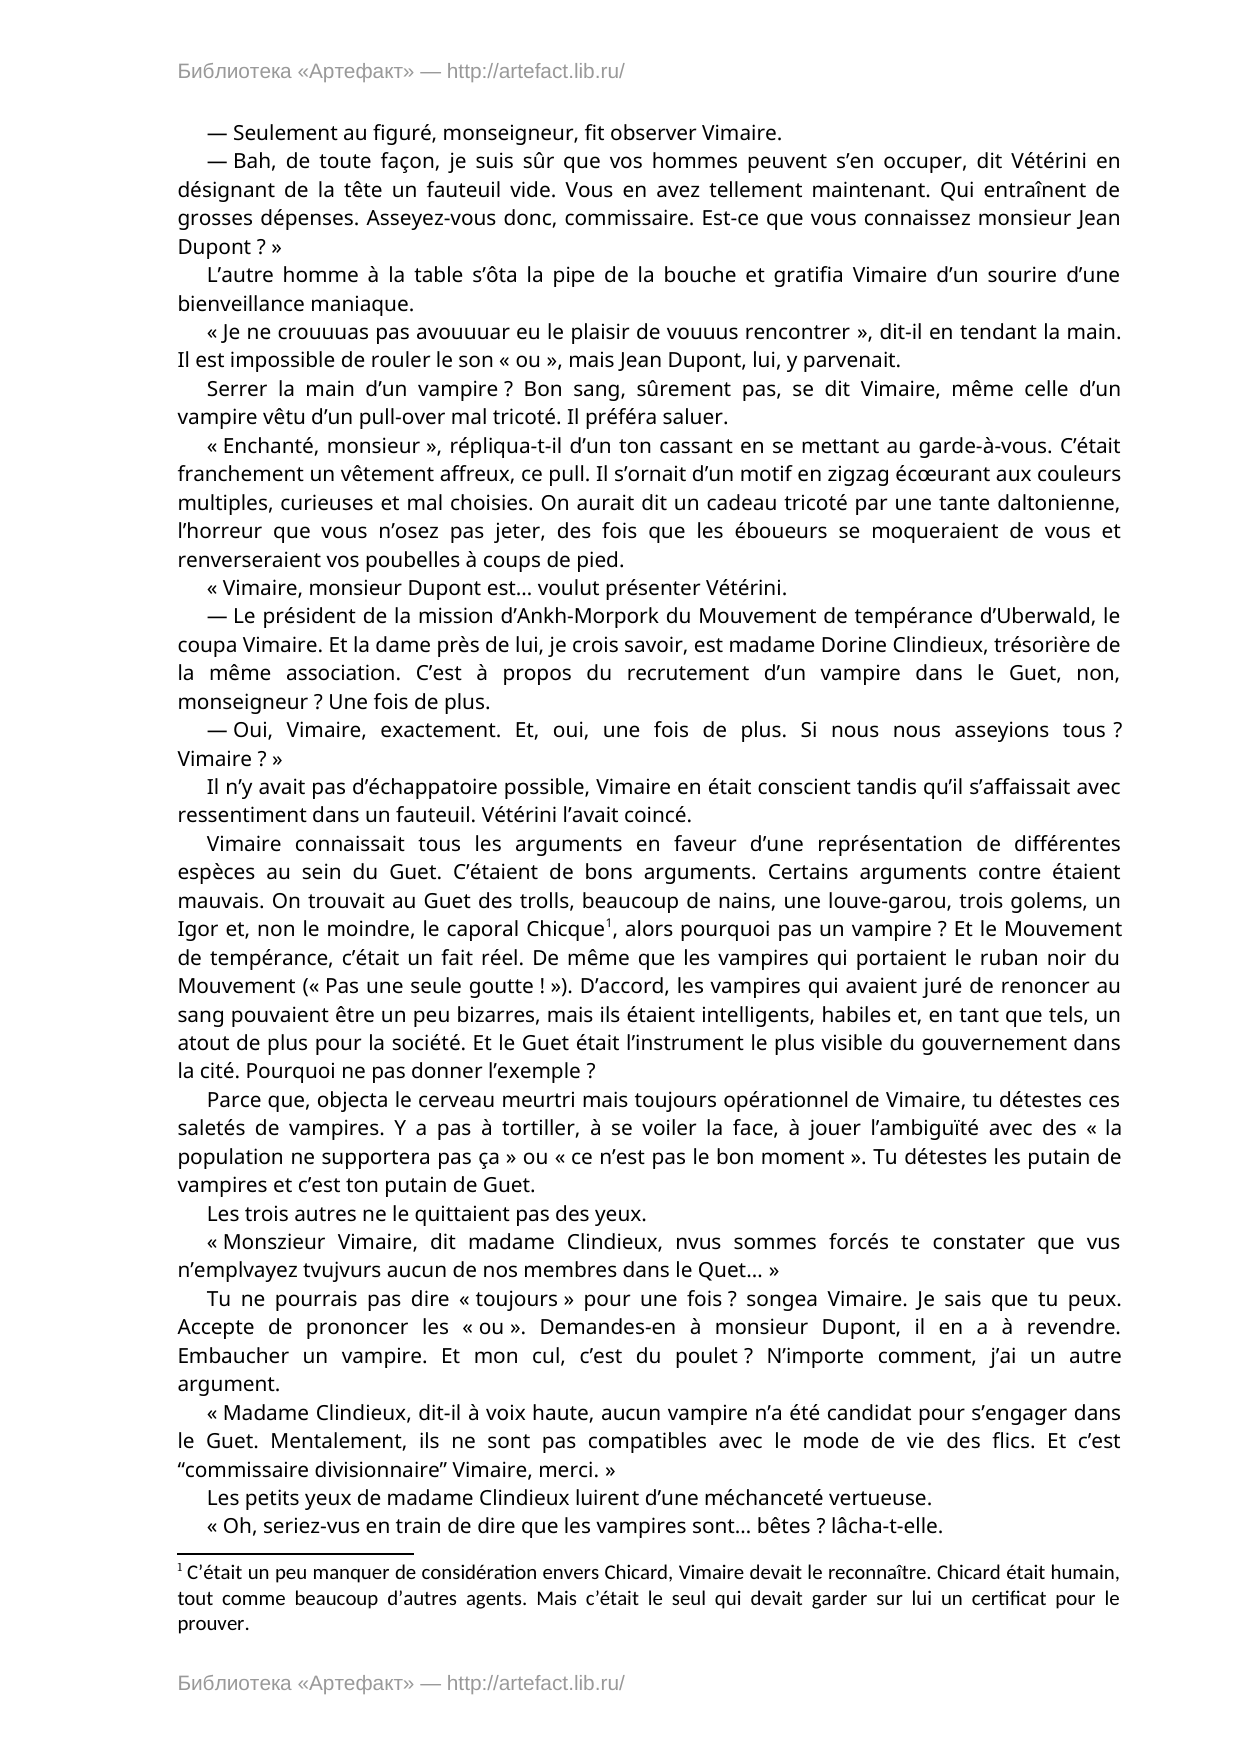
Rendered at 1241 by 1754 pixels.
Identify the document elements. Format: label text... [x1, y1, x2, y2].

text — Bah, de toute façon, je suis sûr que vos hommes peuvent s’en occuper, dit Vétérini en désignant de la tête un fauteuil vide. Vous en avez tellement maintenant. Qui entraînent de grosses dépenses. Asseyez-vous donc, commissaire. Est-ce que vous connaissez monsieur Jean Dupont ? » [177, 147, 1122, 260]
text Tu ne pourrais pas dire « toujours » pour une fois ? songea Vimaire. Je sais que tu peux. Accepte de prononcer les « ou ». Demandes-en à monsieur Dupont, il en a à revendre. Embaucher un vampire. Et mon cul, c’est du poulet ? N’importe comment, j’ai un autre argument. [177, 1284, 1122, 1398]
text Vimaire connaissait tous les arguments en faveur d’une représentation de différentes espèces au sein du Guet. C’étaient de bons arguments. Certains arguments contre étaient mauvais. On trouvait au Guet des trolls, beaucoup de nains, une louve-garou, trois golems, un Igor et, non le moindre, le caporal Chicque, alors pourquoi pas un vampire ? Et le Mouvement de tempérance, c’était un fait réel. De même que les vampires qui portaient le ruban noir du Mouvement (« Pas une seule goutte ! »). D’accord, les vampires qui avaient juré de renoncer au sang pouvaient être un peu bizarres, mais ils étaient intelligents, habiles et, en tant que tels, un atout de plus pour la société. Et le Guet était l’instrument le plus visible du gouvernement dans la cité. Pourquoi ne pas donner l’exemple ? [177, 829, 1122, 1085]
text — Oui, Vimaire, exactement. Et, oui, une fois de plus. Si nous nous asseyions tous ? Vimaire ? » [177, 715, 1122, 772]
text Serrer la main d’un vampire ? Bon sang, sûrement pas, se dit Vimaire, même celle d’un vampire vêtu d’un pull-over mal tricoté. Il préféra saluer. [177, 374, 1122, 431]
text « Vimaire, monsieur Dupont est… voulut présenter Vétérini. [177, 573, 1122, 602]
text « Madame Clindieux, dit-il à voix haute, aucun vampire n’a été candidat pour s’engager dans le Guet. Mentalement, ils ne sont pas compatibles avec le mode de vie des flics. Et c’est “commissaire divisionnaire” Vimaire, merci. » [177, 1398, 1122, 1483]
text Les trois autres ne le quittaient pas des yeux. [177, 1199, 1122, 1227]
text Il n’y avait pas d’échappatoire possible, Vimaire en était conscient tandis qu’il s’affaissait avec ressentiment dans un fauteuil. Vétérini l’avait coincé. [177, 772, 1122, 829]
text « Enchanté, monsieur », répliqua-t-il d’un ton cassant en se mettant au garde-à-vous. C’était franchement un vêtement affreux, ce pull. Il s’ornait d’un motif en zigzag écœurant aux couleurs multiples, curieuses et mal choisies. On aurait dit un cadeau tricoté par une tante daltonienne, l’horreur que vous n’osez pas jeter, des fois que les éboueurs se moqueraient de vous et renverseraient vos poubelles à coups de pied. [177, 431, 1122, 573]
text — Le président de la mission d’Ankh-Morpork du Mouvement de tempérance d’Uberwald, le coupa Vimaire. Et la dame près de lui, je crois savoir, est madame Dorine Clindieux, trésorière de la même association. C’est à propos du recrutement d’un vampire dans le Guet, non, monseigneur ? Une fois de plus. [177, 602, 1122, 715]
text L’autre homme à la table s’ôta la pipe de la bouche et gratifia Vimaire d’un sourire d’une bienveillance maniaque. [177, 260, 1122, 317]
text « Monszieur Vimaire, dit madame Clindieux, nvus sommes forcés te constater que vus n’emplvayez tvujvurs aucun de nos membres dans le Quet… » [177, 1227, 1122, 1284]
text Les petits yeux de madame Clindieux luirent d’une méchanceté vertueuse. [177, 1483, 1122, 1512]
text « Je ne crouuuas pas avouuuar eu le plaisir de vouuus rencontrer », dit-il en tendant la main. Il est impossible de rouler le son « ou », mais Jean Dupont, lui, y parvenait. [177, 317, 1122, 374]
text « Oh, seriez-vus en train de dire que les vampires sont… bêtes ? lâcha-t-elle. [177, 1512, 1122, 1540]
text — Seulement au figuré, monseigneur, fit observer Vimaire. [177, 118, 1122, 147]
text Parce que, objecta le cerveau meurtri mais toujours opérationnel de Vimaire, tu détestes ces saletés de vampires. Y a pas à tortiller, à se voiler la face, à jouer l’ambiguïté avec des « la population ne supportera pas ça » ou « ce n’est pas le bon moment ». Tu détestes les putain de vampires et c’est ton putain de Guet. [177, 1085, 1122, 1199]
